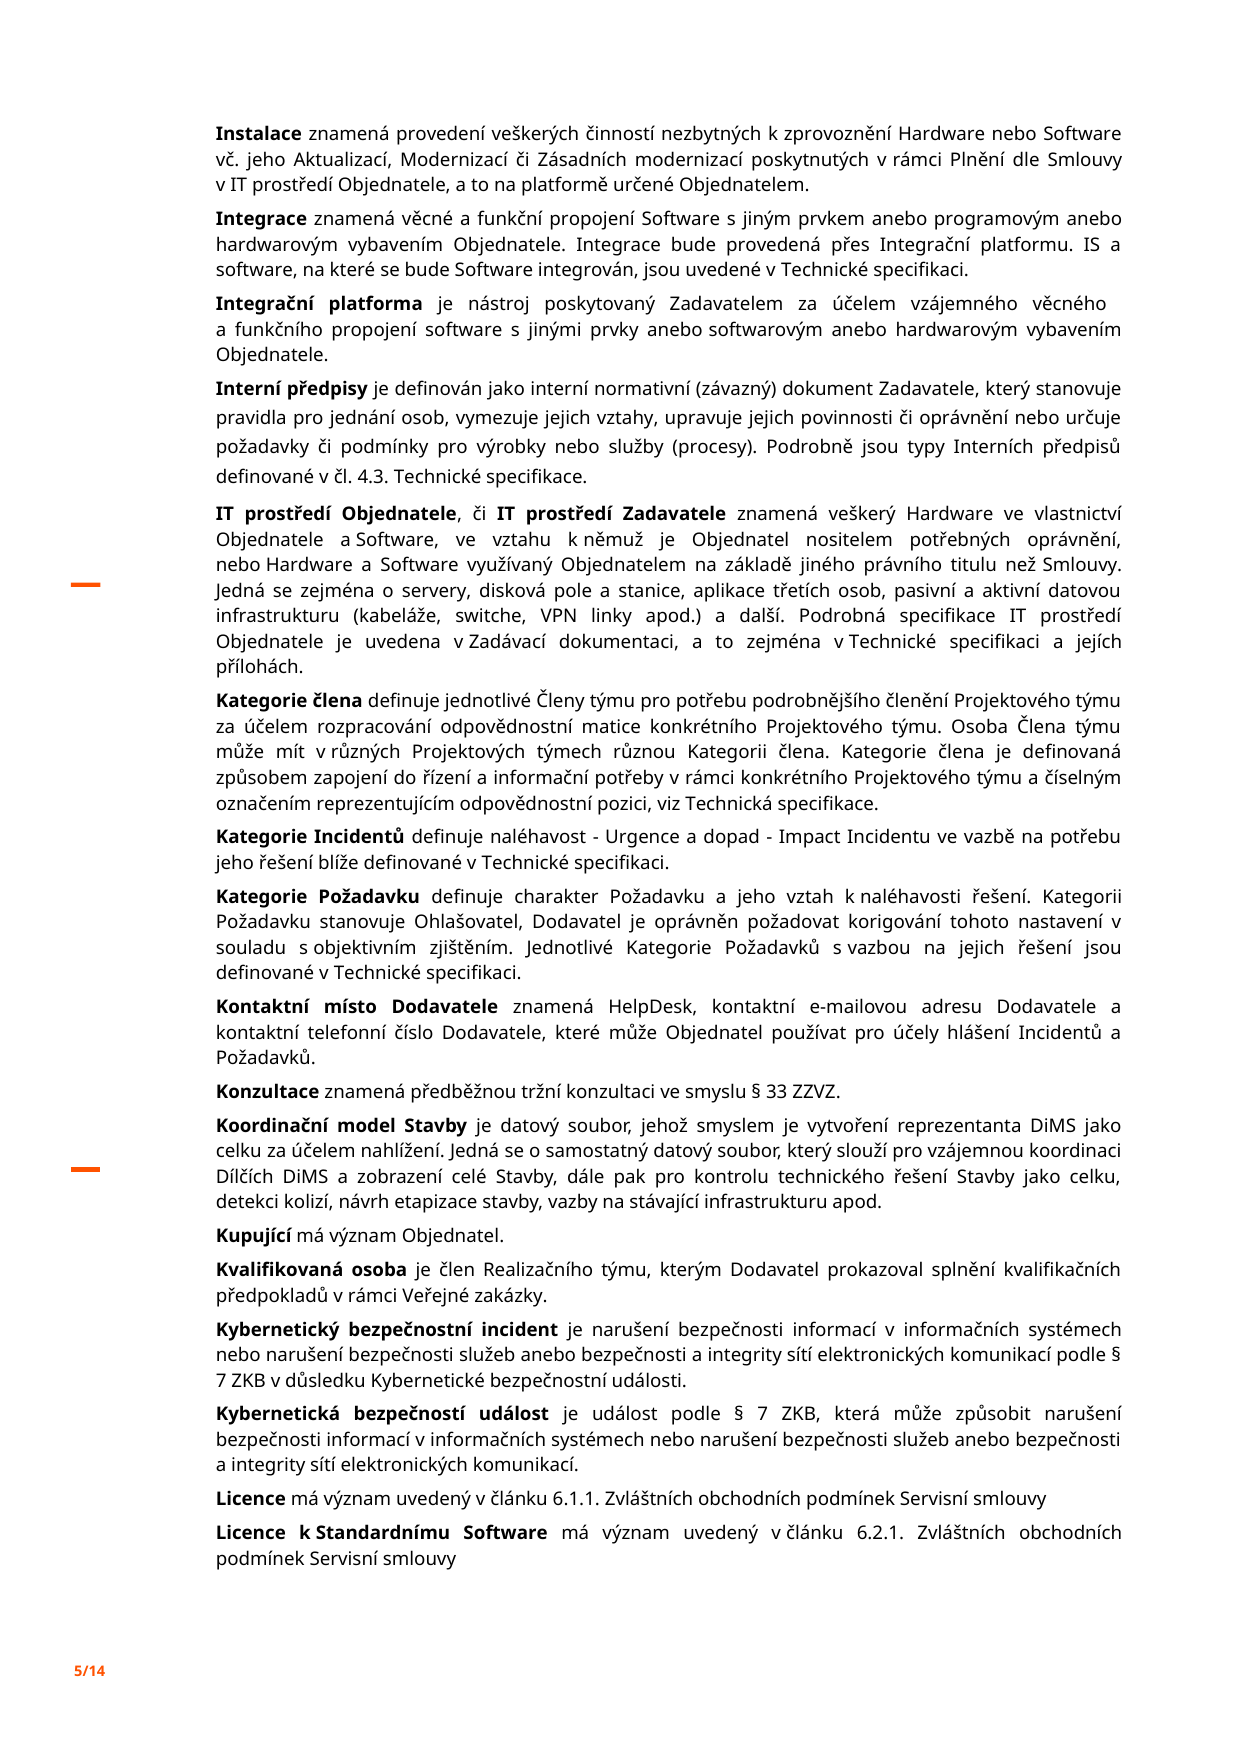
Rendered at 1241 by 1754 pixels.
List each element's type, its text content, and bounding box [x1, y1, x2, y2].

text Kontaktní místo Dodavatele znamená HelpDesk, kontaktní e-mailovou adresu Dodavatele a kontaktní telefonní číslo Dodavatele, které může Objednatel používat pro účely hlášení Incidentů a Požadavků. [216, 993, 1122, 1070]
list Integrace znamená věcné a funkční propojení Software s jiným prvkem anebo programovým anebo hardwarovým vybavením Objednatele. Integrace bude provedená přes Integrační platformu. IS a software, na které se bude Software integrován, jsou uvedené v Technické specifikaci. [216, 206, 1122, 282]
text Kupující má význam Objednatel. [216, 1223, 1122, 1248]
list Kategorie Požadavku definuje charakter Požadavku a jeho vztah k naléhavosti řešení. Kategorii Požadavku stanovuje Ohlašovatel, Dodavatel je oprávněn požadovat korigování tohoto nastavení v souladu s objektivním zjištěním. Jednotlivé Kategorie Požadavků s vazbou na jejich řešení jsou definované v Technické specifikaci. [216, 883, 1122, 985]
list Kategorie Incidentů definuje naléhavost - Urgence a dopad - Impact Incidentu ve vazbě na potřebu jeho řešení blíže definované v Technické specifikaci. [216, 824, 1122, 875]
list Instalace znamená provedení veškerých činností nezbytných k zprovoznění Hardware nebo Software vč. jeho Aktualizací, Modernizací či Zásadních modernizací poskytnutých v rámci Plnění dle Smlouvy v IT prostředí Objednatele, a to na platformě určené Objednatelem. [216, 121, 1122, 197]
list Licence k Standardnímu Software má význam uvedený v článku 6.2.1. Zvláštních obchodních podmínek Servisní smlouvy [216, 1519, 1122, 1571]
list Kvalifikovaná osoba je člen Realizačního týmu, kterým Dodavatel prokazoval splnění kvalifikačních předpokladů v rámci Veřejné zakázky. [216, 1256, 1122, 1307]
list Kategorie člena definuje jednotlivé Členy týmu pro potřebu podrobnějšího členění Projektového týmu za účelem rozpracování odpovědnostní matice konkrétního Projektového týmu. Osoba Člena týmu může mít v různých Projektových týmech různou Kategorii člena. Kategorie člena je definovaná způsobem zapojení do řízení a informační potřeby v rámci konkrétního Projektového týmu a číselným označením reprezentujícím odpovědnostní pozici, viz Technická specifikace. [216, 688, 1122, 815]
list Kybernetická bezpečností událost je událost podle § 7 ZKB, která může způsobit narušení bezpečnosti informací v informačních systémech nebo narušení bezpečnosti služeb anebo bezpečnosti a integrity sítí elektronických komunikací. [216, 1401, 1122, 1477]
text Konzultace znamená předběžnou tržní konzultaci ve smyslu § 33 ZZVZ. [216, 1078, 1122, 1104]
list Licence má význam uvedený v článku 6.1.1. Zvláštních obchodních podmínek Servisní smlouvy [216, 1486, 1122, 1511]
list Kybernetický bezpečnostní incident je narušení bezpečnosti informací v informačních systémech nebo narušení bezpečnosti služeb anebo bezpečnosti a integrity sítí elektronických komunikací podle § 7 ZKB v důsledku Kybernetické bezpečnostní události. [216, 1316, 1122, 1392]
text Interní předpisy je definován jako interní normativní (závazný) dokument Zadavatele, který stanovuje pravidla pro jednání osob, vymezuje jejich vztahy, upravuje jejich povinnosti či oprávnění nebo určuje požadavky či podmínky pro výrobky nebo služby (procesy). Podrobně jsou typy Interních předpisů definované v čl. 4.3. Technické specifikace. [216, 375, 1122, 489]
list Integrační platforma je nástroj poskytovaný Zadavatelem za účelem vzájemného věcného a funkčního propojení software s jinými prvky anebo softwarovým anebo hardwarovým vybavením Objednatele. [216, 290, 1122, 367]
list IT prostředí Objednatele, či IT prostředí Zadavatele znamená veškerý Hardware ve vlastnictví Objednatele a Software, ve vztahu k němuž je Objednatel nositelem potřebných oprávnění, nebo Hardware a Software využívaný Objednatelem na základě jiného právního titulu než Smlouvy. Jedná se zejména o servery, disková pole a stanice, aplikace třetích osob, pasivní a aktivní datovou infrastrukturu (kabeláže, switche, VPN linky apod.) a další. Podrobná specifikace IT prostředí Objednatele je uvedena v Zadávací dokumentaci, a to zejména v Technické specifikaci a jejích přílohách. [216, 501, 1122, 679]
text Koordinační model Stavby je datový soubor, jehož smyslem je vytvoření reprezentanta DiMS jako celku za účelem nahlížení. Jedná se o samostatný datový soubor, který slouží pro vzájemnou koordinaci Dílčích DiMS a zobrazení celé Stavby, dále pak pro kontrolu technického řešení Stavby jako celku, detekci kolizí, návrh etapizace stavby, vazby na stávající infrastrukturu apod. [216, 1112, 1122, 1214]
